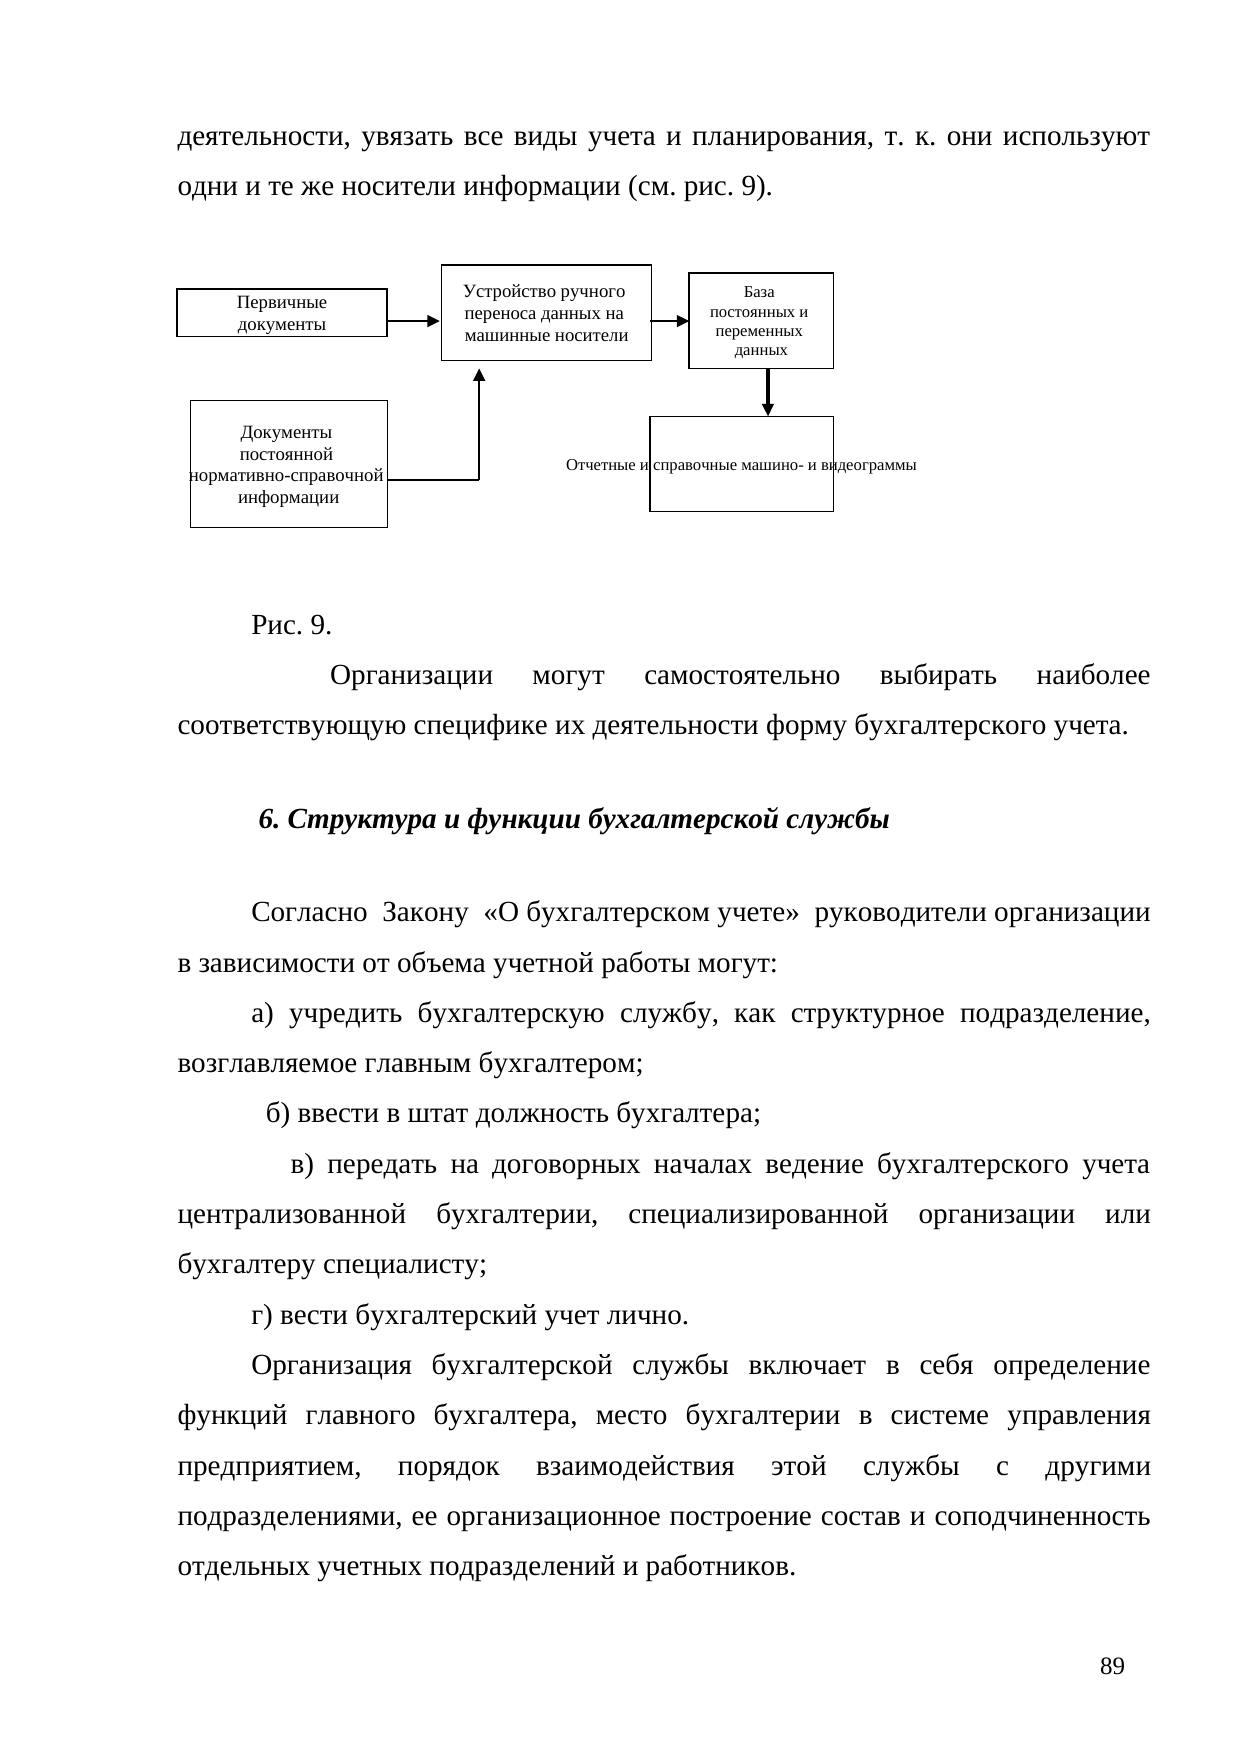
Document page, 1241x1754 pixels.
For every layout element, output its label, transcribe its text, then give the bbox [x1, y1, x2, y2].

text б) ввести в штат должность бухгалтера; [177, 1096, 1152, 1129]
text в) передать на договорных началах ведение бухгалтерского учета централизованной бухгалтерии, специализированной организации или бухгалтеру специалисту; [177, 1146, 1152, 1280]
text а) учредить бухгалтерскую службу, как структурное подразделение, возглавляемое главным бухгалтером; [177, 995, 1152, 1079]
text Организации могут самостоятельно выбирать наиболее соответствующую специфике их деятельности форму бухгалтерского учета. [177, 657, 1152, 741]
text 6. Структура и функции бухгалтерской службы [177, 801, 1152, 834]
text Согласно Закону «О бухгалтерском учете» руководители организации в зависимости от объема учетной работы могут: [177, 894, 1152, 978]
text Рис. 9. [177, 607, 1152, 640]
text Организация бухгалтерской службы включает в себя определение функций главного бухгалтера, место бухгалтерии в системе управления предприятием, порядок взаимодействия этой службы с другими подразделениями, ее организационное построение состав и соподчиненность отдельных учетных подразделений и работников. [177, 1347, 1152, 1582]
text г) вести бухгалтерский учет лично. [177, 1297, 1152, 1330]
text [177, 118, 1152, 202]
